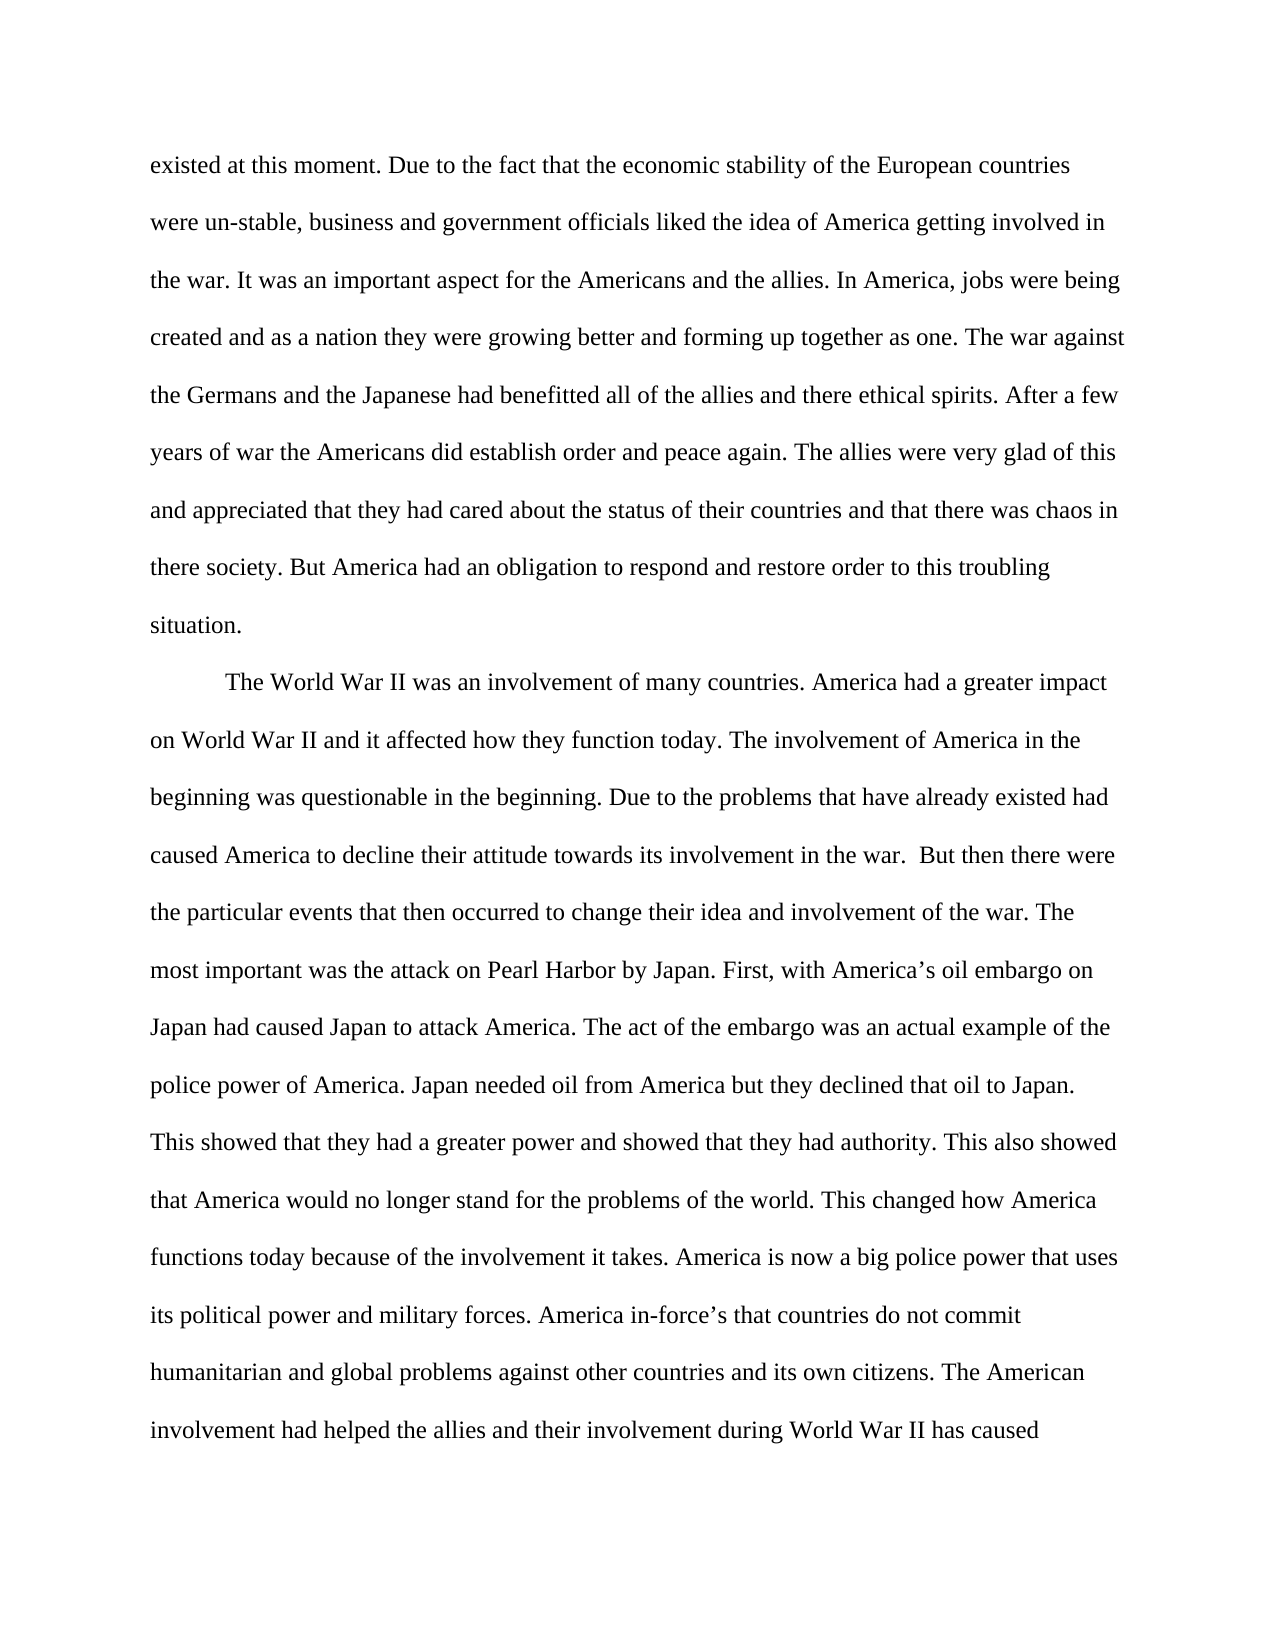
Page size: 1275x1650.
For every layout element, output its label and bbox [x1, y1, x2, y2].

text [150, 150, 1125, 639]
text [150, 667, 1125, 1444]
